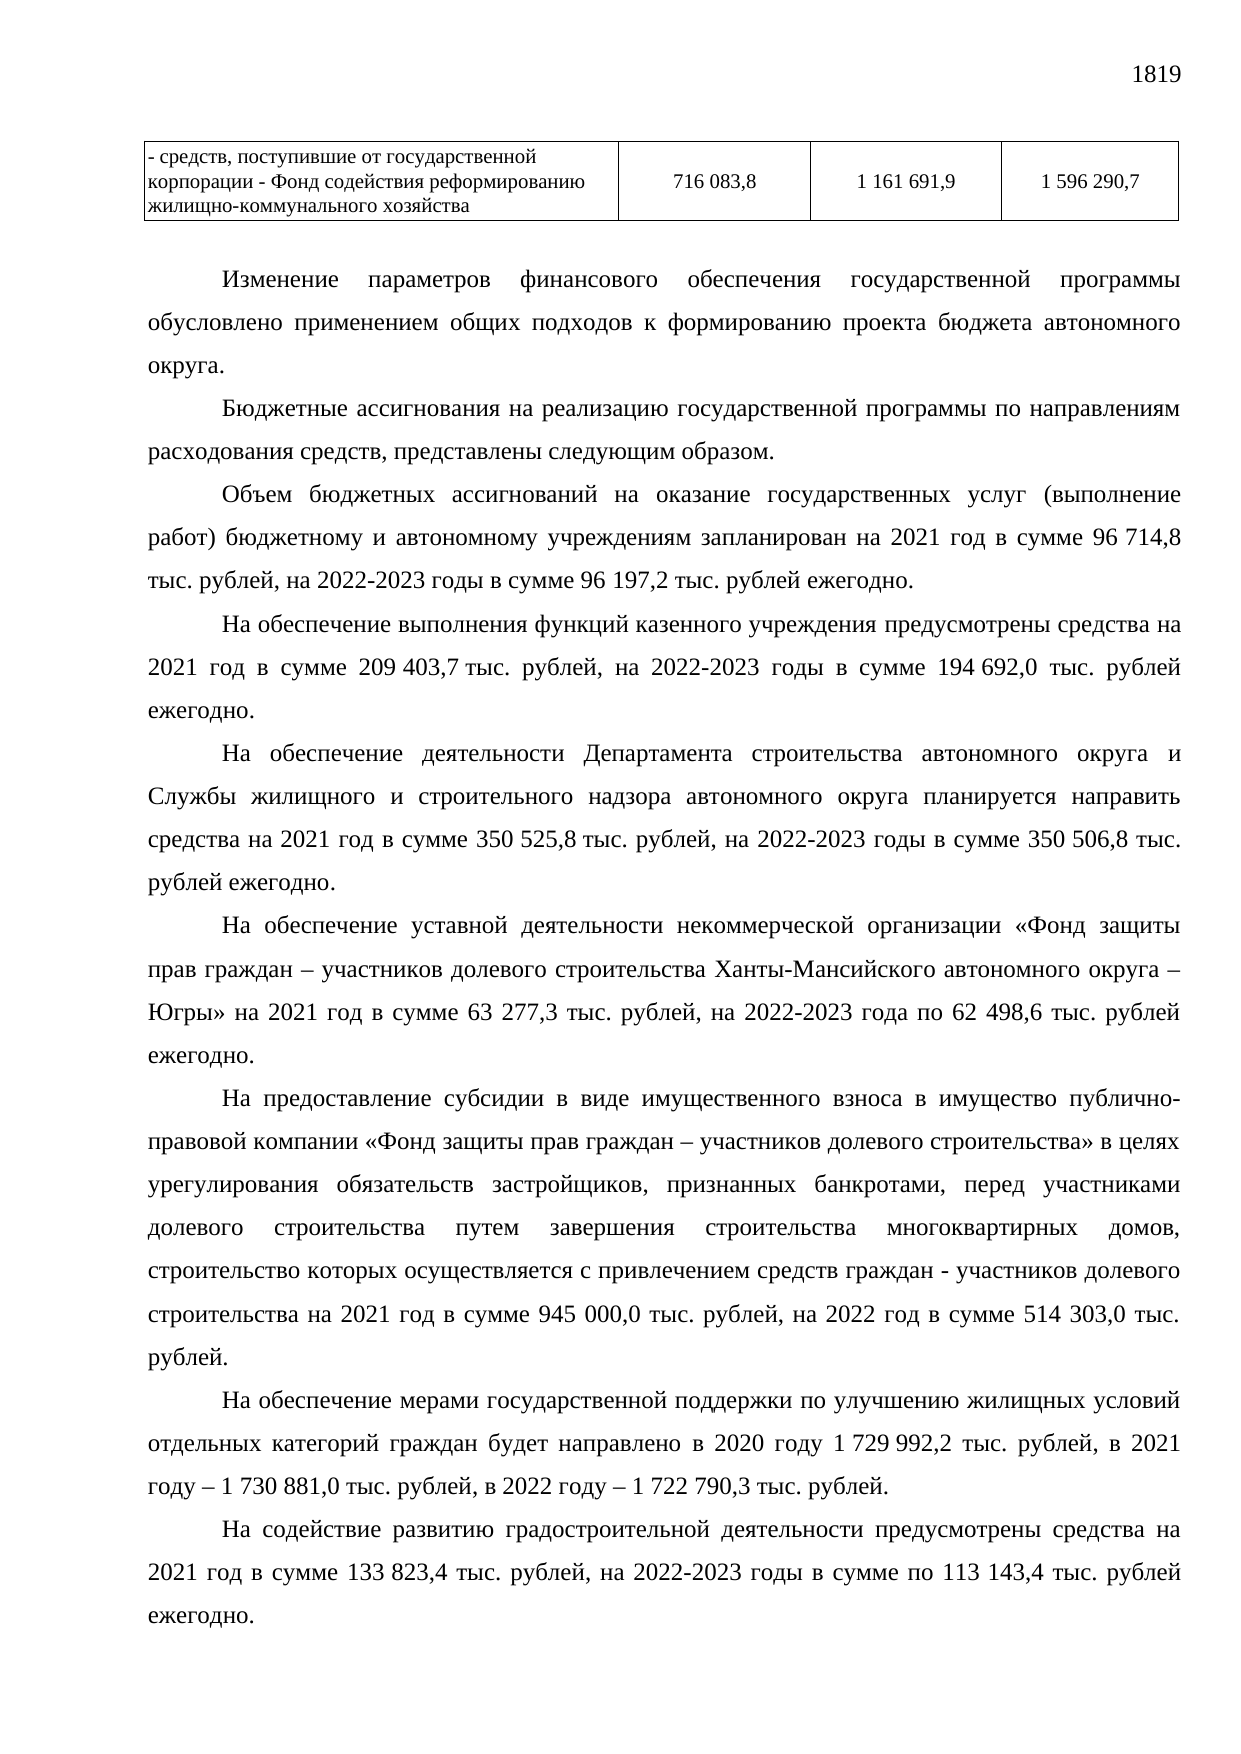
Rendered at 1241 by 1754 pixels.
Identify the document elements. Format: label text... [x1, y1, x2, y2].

text Объем бюджетных ассигнований на оказание государственных услуг (выполнение работ) бюджетному и автономному учреждениям запланирован на 2021 год в сумме 96 714,8 тыс. рублей, на 2022-2023 годы в сумме 96 197,2 тыс. рублей ежегодно. [148, 479, 1181, 594]
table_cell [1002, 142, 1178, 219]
text Изменение параметров финансового обеспечения государственной программы обусловлено применением общих подходов к формированию проекта бюджета автономного округа. [148, 264, 1181, 379]
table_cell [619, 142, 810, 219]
text На обеспечение деятельности Департамента строительства автономного округа и Службы жилищного и строительного надзора автономного округа планируется направить средства на 2021 год в сумме 350 525,8 тыс. рублей, на 2022-2023 годы в сумме 350 506,8 тыс. рублей ежегодно. [148, 738, 1181, 896]
text На предоставление субсидии в виде имущественного взноса в имущество публично-правовой компании «Фонд защиты прав граждан – участников долевого строительства» в целях урегулирования обязательств застройщиков, признанных банкротами, перед участниками долевого строительства путем завершения строительства многоквартирных домов, строительство которых осуществляется с привлечением средств граждан - участников долевого строительства на 2021 год в сумме 945 000,0 тыс. рублей, на 2022 год в сумме 514 303,0 тыс. рублей. [148, 1083, 1181, 1371]
text На обеспечение мерами государственной поддержки по улучшению жилищных условий отдельных категорий граждан будет направлено в 2020 году 1 729 992,2 тыс. рублей, в 2021 году – 1 730 881,0 тыс. рублей, в 2022 году – 1 722 790,3 тыс. рублей. [148, 1385, 1181, 1500]
text На обеспечение уставной деятельности некоммерческой организации «Фонд защиты прав граждан – участников долевого строительства Ханты-Мансийского автономного округа – Югры» на 2021 год в сумме 63 277,3 тыс. рублей, на 2022-2023 года по 62 498,6 тыс. рублей ежегодно. [148, 911, 1181, 1069]
text На обеспечение выполнения функций казенного учреждения предусмотрены средства на 2021 год в сумме 209 403,7 тыс. рублей, на 2022-2023 годы в сумме 194 692,0 тыс. рублей ежегодно. [148, 609, 1181, 724]
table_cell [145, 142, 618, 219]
text Бюджетные ассигнования на реализацию государственной программы по направлениям расходования средств, представлены следующим образом. [148, 393, 1181, 465]
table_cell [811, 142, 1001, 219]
text На содействие развитию градостроительной деятельности предусмотрены средства на 2021 год в сумме 133 823,4 тыс. рублей, на 2022-2023 годы в сумме по 113 143,4 тыс. рублей ежегодно. [148, 1514, 1181, 1629]
